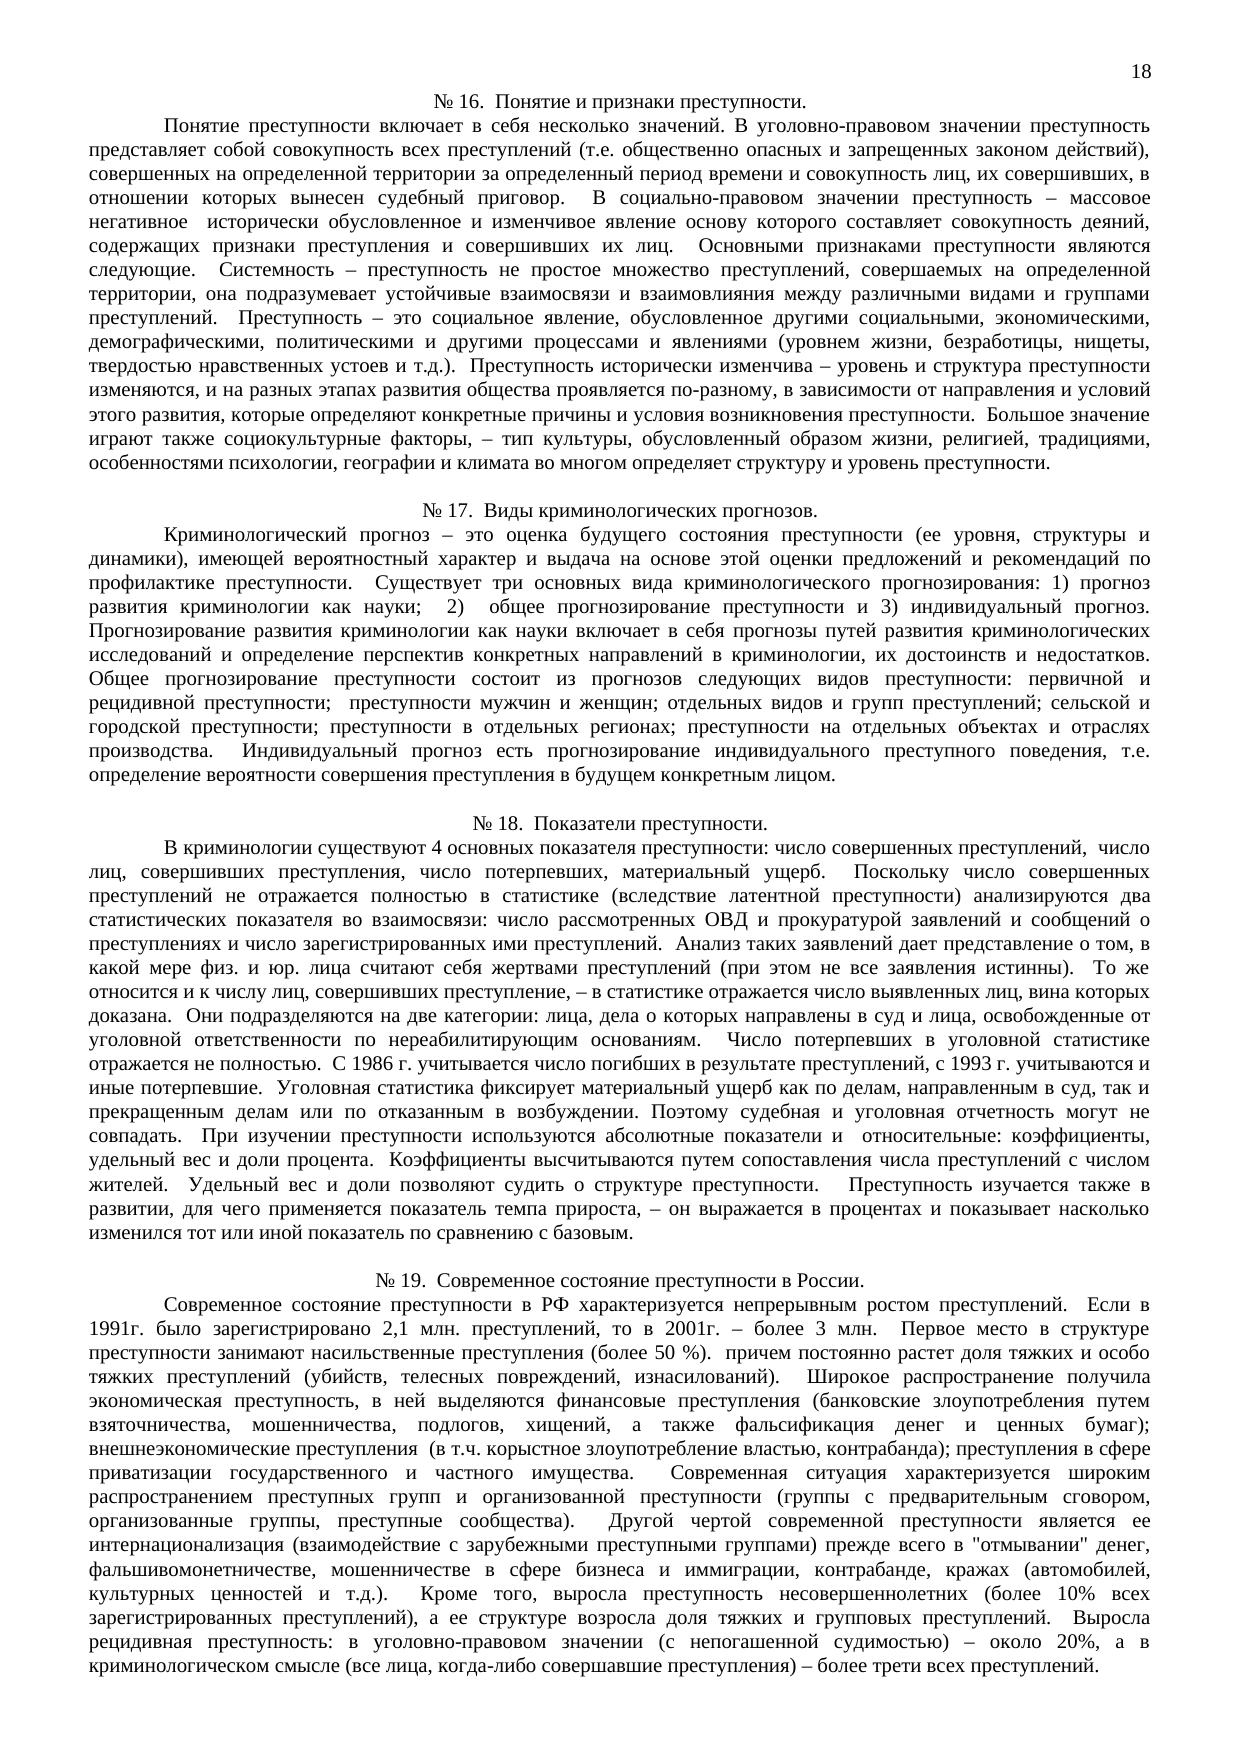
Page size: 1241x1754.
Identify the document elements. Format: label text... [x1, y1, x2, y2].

text № 17. Виды криминологических прогнозов. [89, 498, 1152, 522]
text Криминологический прогноз – это оценка будущего состояния преступности (ее уровня, структуры и динамики), имеющей вероятностный характер и выдача на основе этой оценки предложений и рекомендаций по профилактике преступности. Существует три основных вида криминологического прогнозирования: 1) прогноз развития криминологии как науки; 2) общее прогнозирование преступности и 3) индивидуальный прогноз. Прогнозирование развития криминологии как науки включает в себя прогнозы путей развития криминологических исследований и определение перспектив конкретных направлений в криминологии, их достоинств и недостатков. Общее прогнозирование преступности состоит из прогнозов следующих видов преступности: первичной и рецидивной преступности; преступности мужчин и женщин; отдельных видов и групп преступлений; сельской и городской преступности; преступности в отдельных регионах; преступности на отдельных объектах и отраслях производства. Индивидуальный прогноз есть прогнозирование индивидуального преступного поведения, т.е. определение вероятности совершения преступления в будущем конкретным лицом. [89, 522, 1152, 786]
text Современное состояние преступности в РФ характеризуется непрерывным ростом преступлений. Если в 1991г. было зарегистрировано 2,1 млн. преступлений, то в 2001г. – более 3 млн. Первое место в структуре преступности занимают насильственные преступления (более 50 %). причем постоянно растет доля тяжких и особо тяжких преступлений (убийств, телесных повреждений, изнасилований). Широкое распространение получила экономическая преступность, в ней выделяются финансовые преступления (банковские злоупотребления путем взяточничества, мошенничества, подлогов, хищений, а также фальсификация денег и ценных бумаг); внешнеэкономические преступления (в т.ч. корыстное злоупотребление властью, контрабанда); преступления в сфере приватизации государственного и частного имущества. Современная ситуация характеризуется широким распространением преступных групп и организованной преступности (группы с предварительным сговором, организованные группы, преступные сообщества). Другой чертой современной преступности является ее интернационализация (взаимодействие с зарубежными преступными группами) прежде всего в "отмывании" денег, фальшивомонетничестве, мошенничестве в сфере бизнеса и иммиграции, контрабанде, кражах (автомобилей, культурных ценностей и т.д.). Кроме того, выросла преступность несовершеннолетних (более 10% всех зарегистрированных преступлений), а ее структуре возросла доля тяжких и групповых преступлений. Выросла рецидивная преступность: в уголовно-правовом значении (с непогашенной судимостью) – около 20%, а в криминологическом смысле (все лица, когда-либо совершавшие преступления) – более трети всех преступлений. [89, 1292, 1152, 1677]
text № 18. Показатели преступности. [89, 811, 1152, 834]
text В криминологии существуют 4 основных показателя преступности: число совершенных преступлений, число лиц, совершивших преступления, число потерпевших, материальный ущерб. Поскольку число совершенных преступлений не отражается полностью в статистике (вследствие латентной преступности) анализируются два статистических показателя во взаимосвязи: число рассмотренных ОВД и прокуратурой заявлений и сообщений о преступлениях и число зарегистрированных ими преступлений. Анализ таких заявлений дает представление о том, в какой мере физ. и юр. лица считают себя жертвами преступлений (при этом не все заявления истинны). То же относится и к числу лиц, совершивших преступление, – в статистике отражается число выявленных лиц, вина которых доказана. Они подразделяются на две категории: лица, дела о которых направлены в суд и лица, освобожденные от уголовной ответственности по нереабилитирующим основаниям. Число потерпевших в уголовной статистике отражается не полностью. С 1986 г. учитывается число погибших в результате преступлений, с 1993 г. учитываются и иные потерпевшие. Уголовная статистика фиксирует материальный ущерб как по делам, направленным в суд, так и прекращенным делам или по отказанным в возбуждении. Поэтому судебная и уголовная отчетность могут не совпадать. При изучении преступности используются абсолютные показатели и относительные: коэффициенты, удельный вес и доли процента. Коэффициенты высчитываются путем сопоставления числа преступлений с числом жителей. Удельный вес и доли позволяют судить о структуре преступности. Преступность изучается также в развитии, для чего применяется показатель темпа прироста, – он выражается в процентах и показывает насколько изменился тот или иной показатель по сравнению с базовым. [89, 834, 1152, 1244]
text № 19. Современное состояние преступности в России. [89, 1268, 1152, 1292]
text Понятие преступности включает в себя несколько значений. В уголовно-правовом значении преступность представляет собой совокупность всех преступлений (т.е. общественно опасных и запрещенных законом действий), совершенных на определенной территории за определенный период времени и совокупность лиц, их совершивших, в отношении которых вынесен судебный приговор. В социально-правовом значении преступность – массовое негативное исторически обусловленное и изменчивое явление основу которого составляет совокупность деяний, содержащих признаки преступления и совершивших их лиц. Основными признаками преступности являются следующие. Системность – преступность не простое множество преступлений, совершаемых на определенной территории, она подразумевает устойчивые взаимосвязи и взаимовлияния между различными видами и группами преступлений. Преступность – это социальное явление, обусловленное другими социальными, экономическими, демографическими, политическими и другими процессами и явлениями (уровнем жизни, безработицы, нищеты, твердостью нравственных устоев и т.д.). Преступность исторически изменчива – уровень и структура преступности изменяются, и на разных этапах развития общества проявляется по-разному, в зависимости от направления и условий этого развития, которые определяют конкретные причины и условия возникновения преступности. Большое значение играют также социокультурные факторы, – тип культуры, обусловленный образом жизни, религией, традициями, особенностями психологии, географии и климата во многом определяет структуру и уровень преступности. [89, 113, 1152, 474]
text № 16. Понятие и признаки преступности. [89, 89, 1152, 113]
